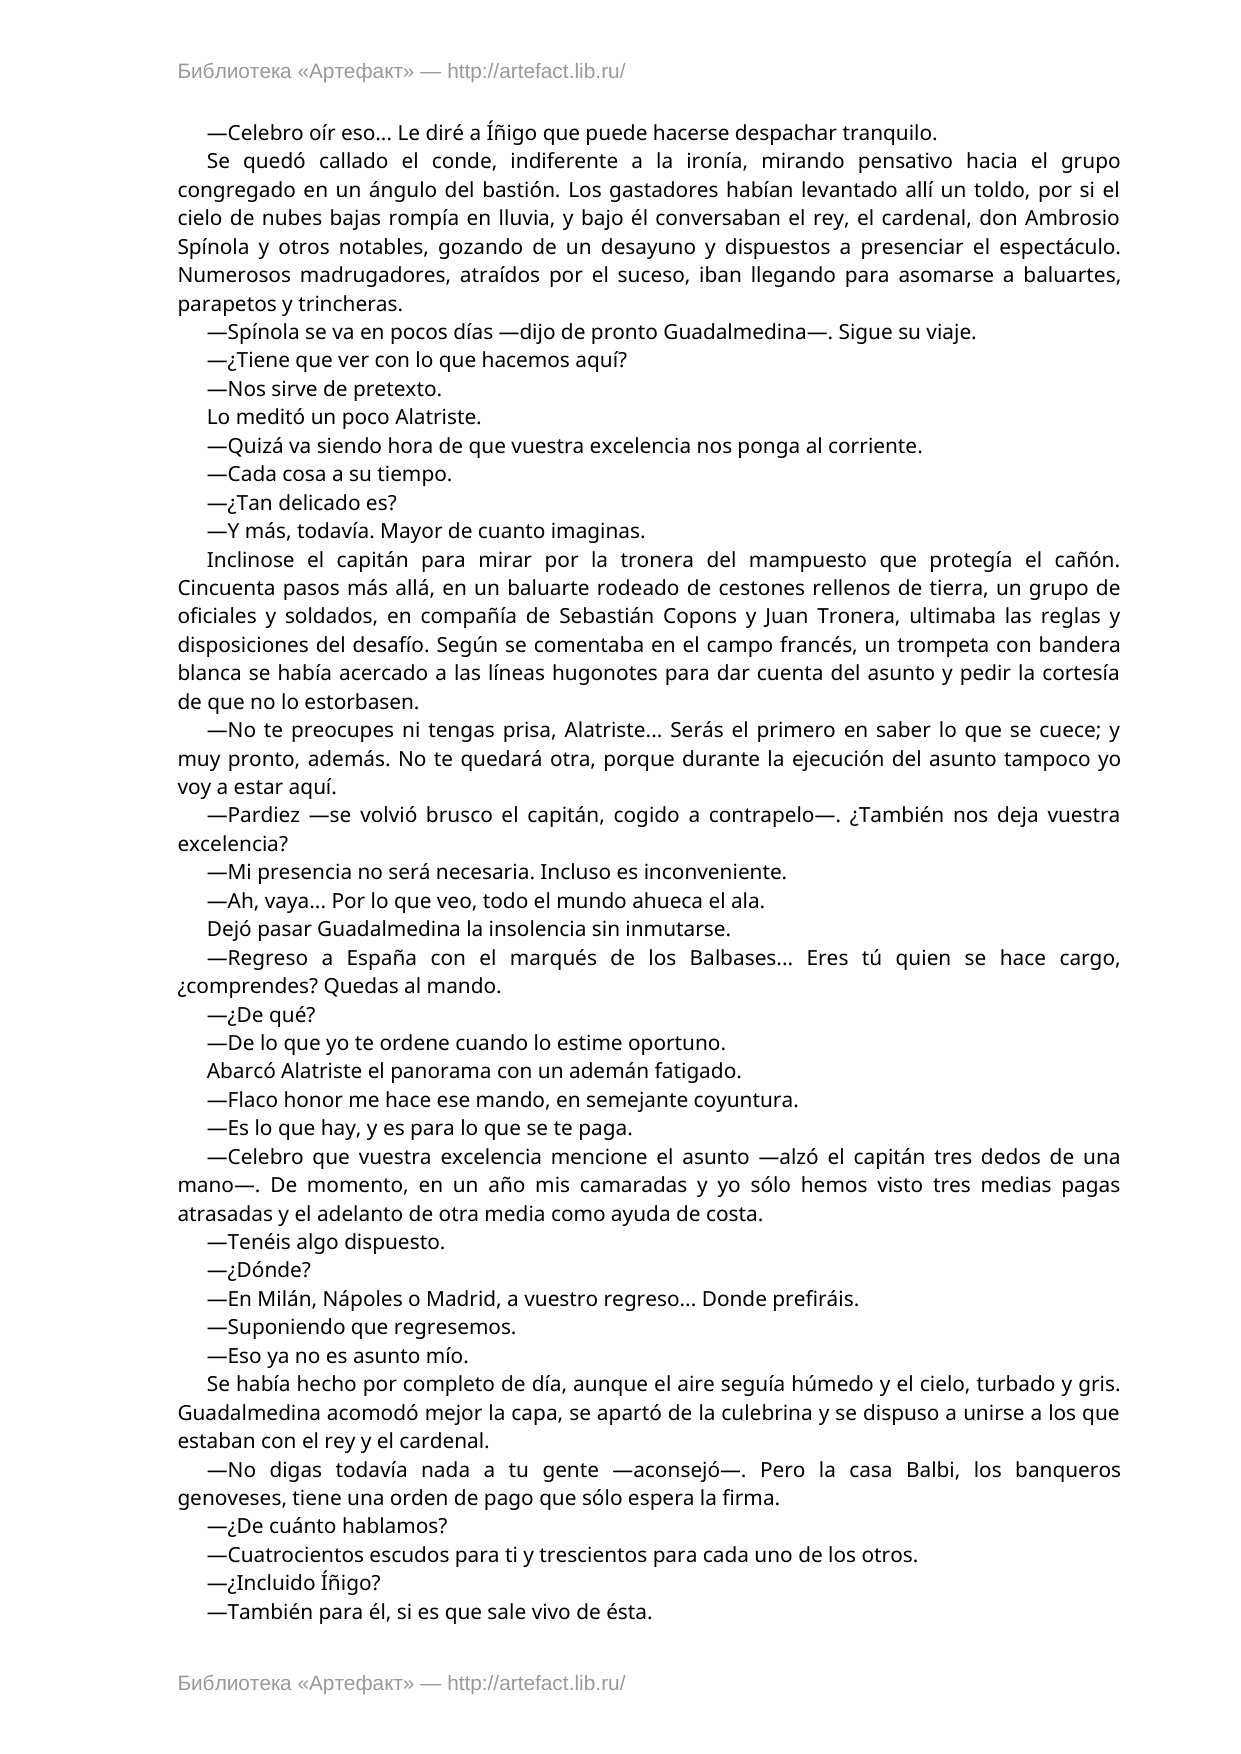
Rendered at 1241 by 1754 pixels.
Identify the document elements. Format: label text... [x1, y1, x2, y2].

text —Cuatrocientos escudos para ti y trescientos para cada uno de los otros. [177, 1540, 1122, 1568]
text —También para él, si es que sale vivo de ésta. [177, 1597, 1122, 1625]
text —Cada cosa a su tiempo. [177, 459, 1122, 488]
text —Regreso a España con el marqués de los Balbases... Eres tú quien se hace cargo, ¿comprendes? Quedas al mando. [177, 943, 1122, 1000]
text —Eso ya no es asunto mío. [177, 1341, 1122, 1369]
text —Mi presencia no será necesaria. Incluso es inconveniente. [177, 857, 1122, 886]
text —Quizá va siendo hora de que vuestra excelencia nos ponga al corriente. [177, 431, 1122, 459]
text —¿Tan delicado es? [177, 488, 1122, 516]
text —Celebro oír eso... Le diré a Íñigo que puede hacerse despachar tranquilo. [177, 118, 1122, 147]
text —Es lo que hay, y es para lo que se te paga. [177, 1113, 1122, 1142]
text —Spínola se va en pocos días —dijo de pronto Guadalmedina—. Sigue su viaje. [177, 317, 1122, 346]
text —Tenéis algo dispuesto. [177, 1227, 1122, 1256]
text —Pardiez —se volvió brusco el capitán, cogido a contrapelo—. ¿También nos deja vuestra excelencia? [177, 801, 1122, 857]
text Se quedó callado el conde, indiferente a la ironía, mirando pensativo hacia el grupo congregado en un ángulo del bastión. Los gastadores habían levantado allí un toldo, por si el cielo de nubes bajas rompía en lluvia, y bajo él conversaban el rey, el cardenal, don Ambrosio Spínola y otros notables, gozando de un desayuno y dispuestos a presenciar el espectáculo. Numerosos madrugadores, atraídos por el suceso, iban llegando para asomarse a baluartes, parapetos y trincheras. [177, 147, 1122, 317]
text —¿Incluido Íñigo? [177, 1568, 1122, 1597]
text —¿Dónde? [177, 1256, 1122, 1284]
text —Suponiendo que regresemos. [177, 1312, 1122, 1341]
text —Celebro que vuestra excelencia mencione el asunto —alzó el capitán tres dedos de una mano—. De momento, en un año mis camaradas y yo sólo hemos visto tres medias pagas atrasadas y el adelanto de otra media como ayuda de costa. [177, 1142, 1122, 1227]
text —No digas todavía nada a tu gente —aconsejó—. Pero la casa Balbi, los banqueros genoveses, tiene una orden de pago que sólo espera la firma. [177, 1455, 1122, 1512]
text —De lo que yo te ordene cuando lo estime oportuno. [177, 1028, 1122, 1057]
text —¿Tiene que ver con lo que hacemos aquí? [177, 346, 1122, 374]
text Lo meditó un poco Alatriste. [177, 402, 1122, 431]
text Inclinose el capitán para mirar por la tronera del mampuesto que protegía el cañón. Cincuenta pasos más allá, en un baluarte rodeado de cestones rellenos de tierra, un grupo de oficiales y soldados, en compañía de Sebastián Copons y Juan Tronera, ultimaba las reglas y disposiciones del desafío. Según se comentaba en el campo francés, un trompeta con bandera blanca se había acercado a las líneas hugonotes para dar cuenta del asunto y pedir la cortesía de que no lo estorbasen. [177, 545, 1122, 715]
text Se había hecho por completo de día, aunque el aire seguía húmedo y el cielo, turbado y gris. Guadalmedina acomodó mejor la capa, se apartó de la culebrina y se dispuso a unirse a los que estaban con el rey y el cardenal. [177, 1369, 1122, 1455]
text —Flaco honor me hace ese mando, en semejante coyuntura. [177, 1085, 1122, 1113]
text —¿De qué? [177, 1000, 1122, 1028]
text —Nos sirve de pretexto. [177, 374, 1122, 402]
text —En Milán, Nápoles o Madrid, a vuestro regreso... Donde prefiráis. [177, 1284, 1122, 1312]
text —¿De cuánto hablamos? [177, 1512, 1122, 1540]
text —No te preocupes ni tengas prisa, Alatriste... Serás el primero en saber lo que se cuece; y muy pronto, además. No te quedará otra, porque durante la ejecución del asunto tampoco yo voy a estar aquí. [177, 715, 1122, 801]
text Abarcó Alatriste el panorama con un ademán fatigado. [177, 1057, 1122, 1085]
text Dejó pasar Guadalmedina la insolencia sin inmutarse. [177, 914, 1122, 943]
text —Y más, todavía. Mayor de cuanto imaginas. [177, 516, 1122, 545]
text —Ah, vaya... Por lo que veo, todo el mundo ahueca el ala. [177, 886, 1122, 914]
